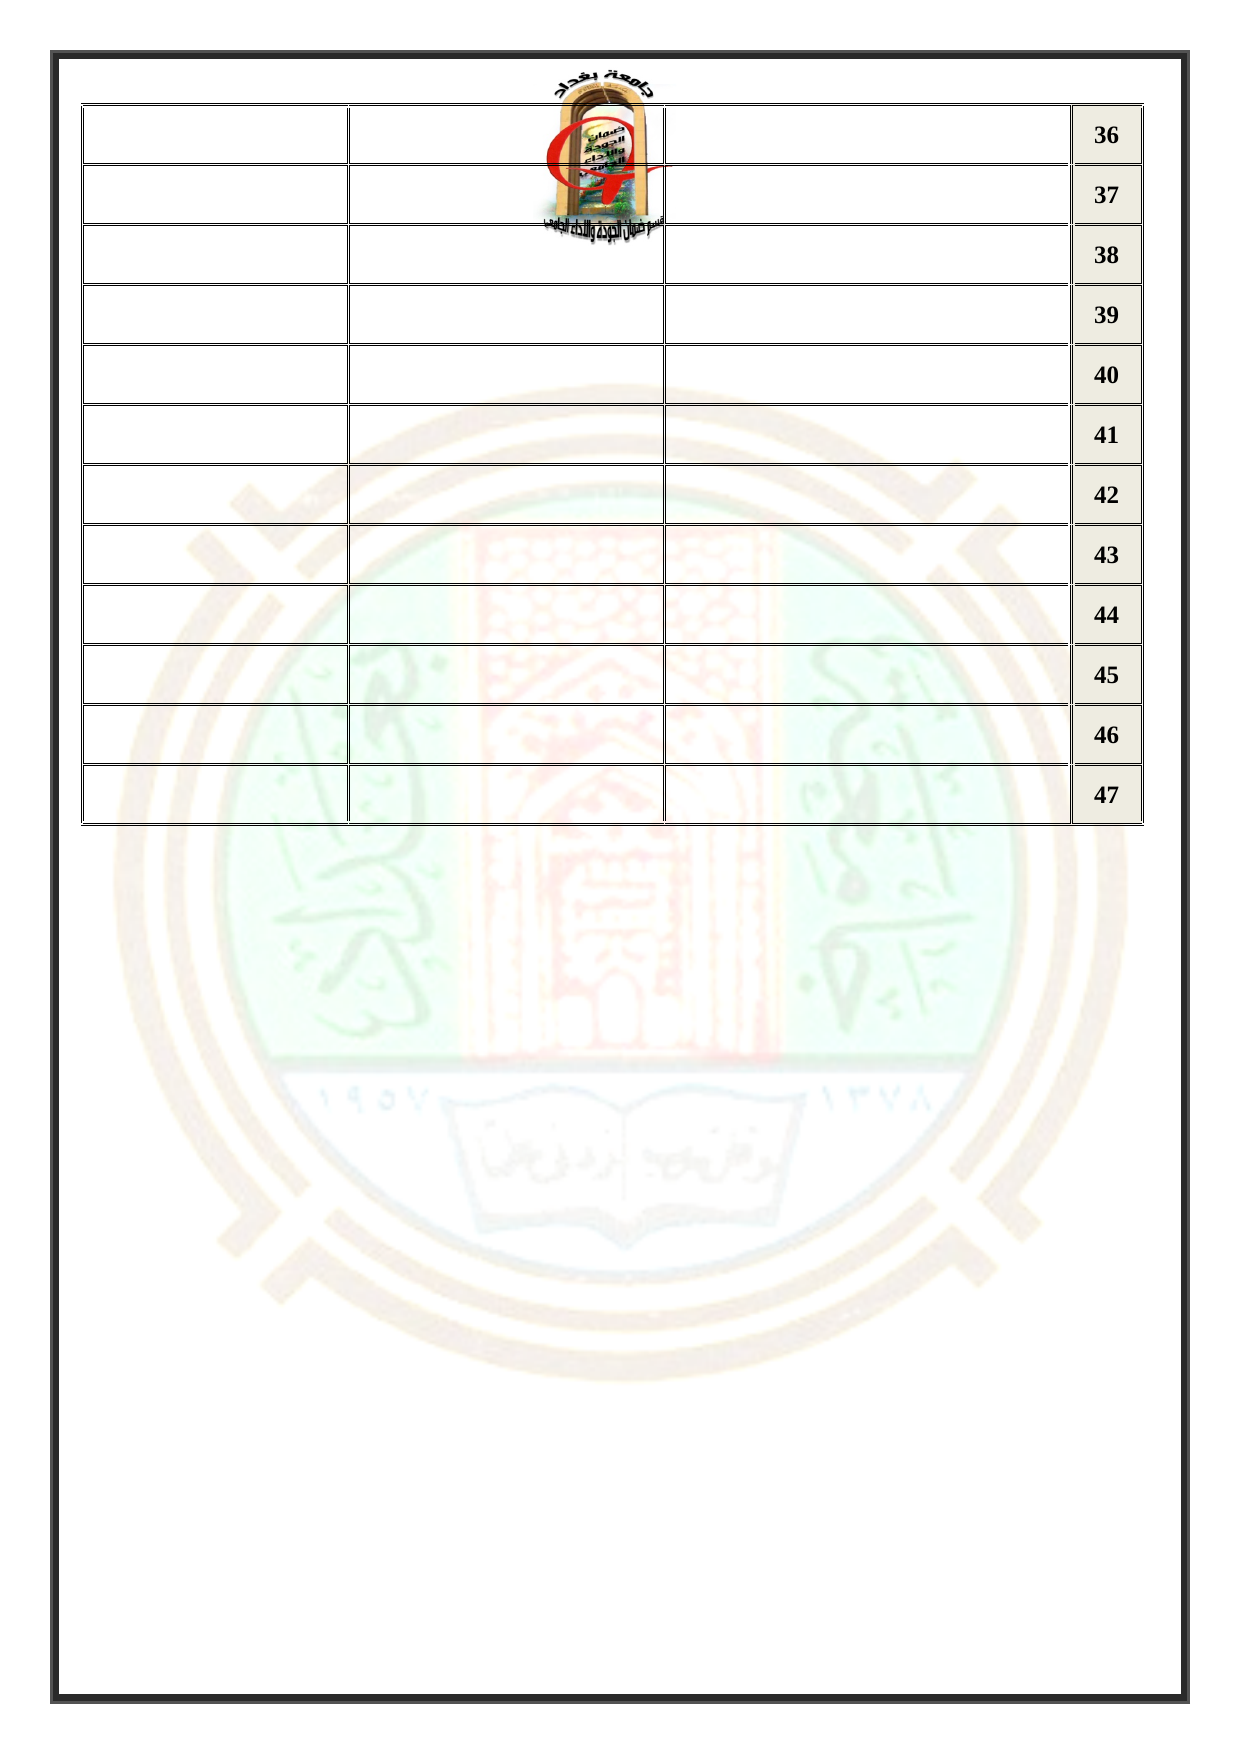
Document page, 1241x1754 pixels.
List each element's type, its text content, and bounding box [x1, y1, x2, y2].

table_cell [666, 703, 1070, 763]
table_cell [666, 463, 1070, 523]
table_cell [84, 406, 347, 463]
table_cell 45 [1073, 643, 1141, 703]
table_cell [666, 343, 1070, 403]
table_cell [84, 286, 347, 343]
table_cell [350, 466, 663, 523]
table_cell [666, 643, 1070, 703]
table_cell 40 [1073, 343, 1141, 403]
table_cell 36 [1073, 106, 1142, 163]
table_cell [84, 706, 347, 763]
table_cell 39 [1073, 283, 1141, 343]
picture [533, 67, 677, 103]
table_cell 38 [1073, 223, 1141, 283]
table_cell [350, 166, 663, 223]
table_cell [349, 766, 664, 823]
table_cell [84, 226, 347, 283]
table_cell [666, 403, 1070, 463]
table_cell [664, 763, 1070, 823]
table_cell [350, 406, 663, 463]
table_cell [350, 346, 663, 403]
table_cell [666, 223, 1070, 283]
table_cell 43 [1073, 523, 1141, 583]
table_cell 41 [1073, 403, 1141, 463]
table_cell 47 [1073, 763, 1142, 823]
table_cell [84, 466, 347, 523]
table_cell [83, 763, 349, 823]
table_cell [666, 583, 1070, 643]
table_cell [84, 646, 347, 703]
table_cell [84, 346, 347, 403]
table_cell [664, 106, 1070, 163]
table_cell 44 [1073, 583, 1141, 643]
table_cell [666, 283, 1070, 343]
table_cell [350, 646, 663, 703]
table_cell [350, 586, 663, 643]
table_cell [83, 104, 349, 163]
table_cell [666, 523, 1070, 583]
table_cell [350, 526, 663, 583]
table_cell [666, 163, 1070, 223]
table_cell [84, 526, 347, 583]
table_cell 42 [1073, 463, 1141, 523]
table_cell [84, 586, 347, 643]
table_cell 37 [1073, 163, 1141, 223]
table_cell [350, 706, 663, 763]
table_cell [350, 286, 663, 343]
table_cell 46 [1073, 703, 1141, 763]
table_cell [349, 106, 664, 163]
table_cell [84, 166, 347, 223]
table_cell [350, 226, 663, 283]
